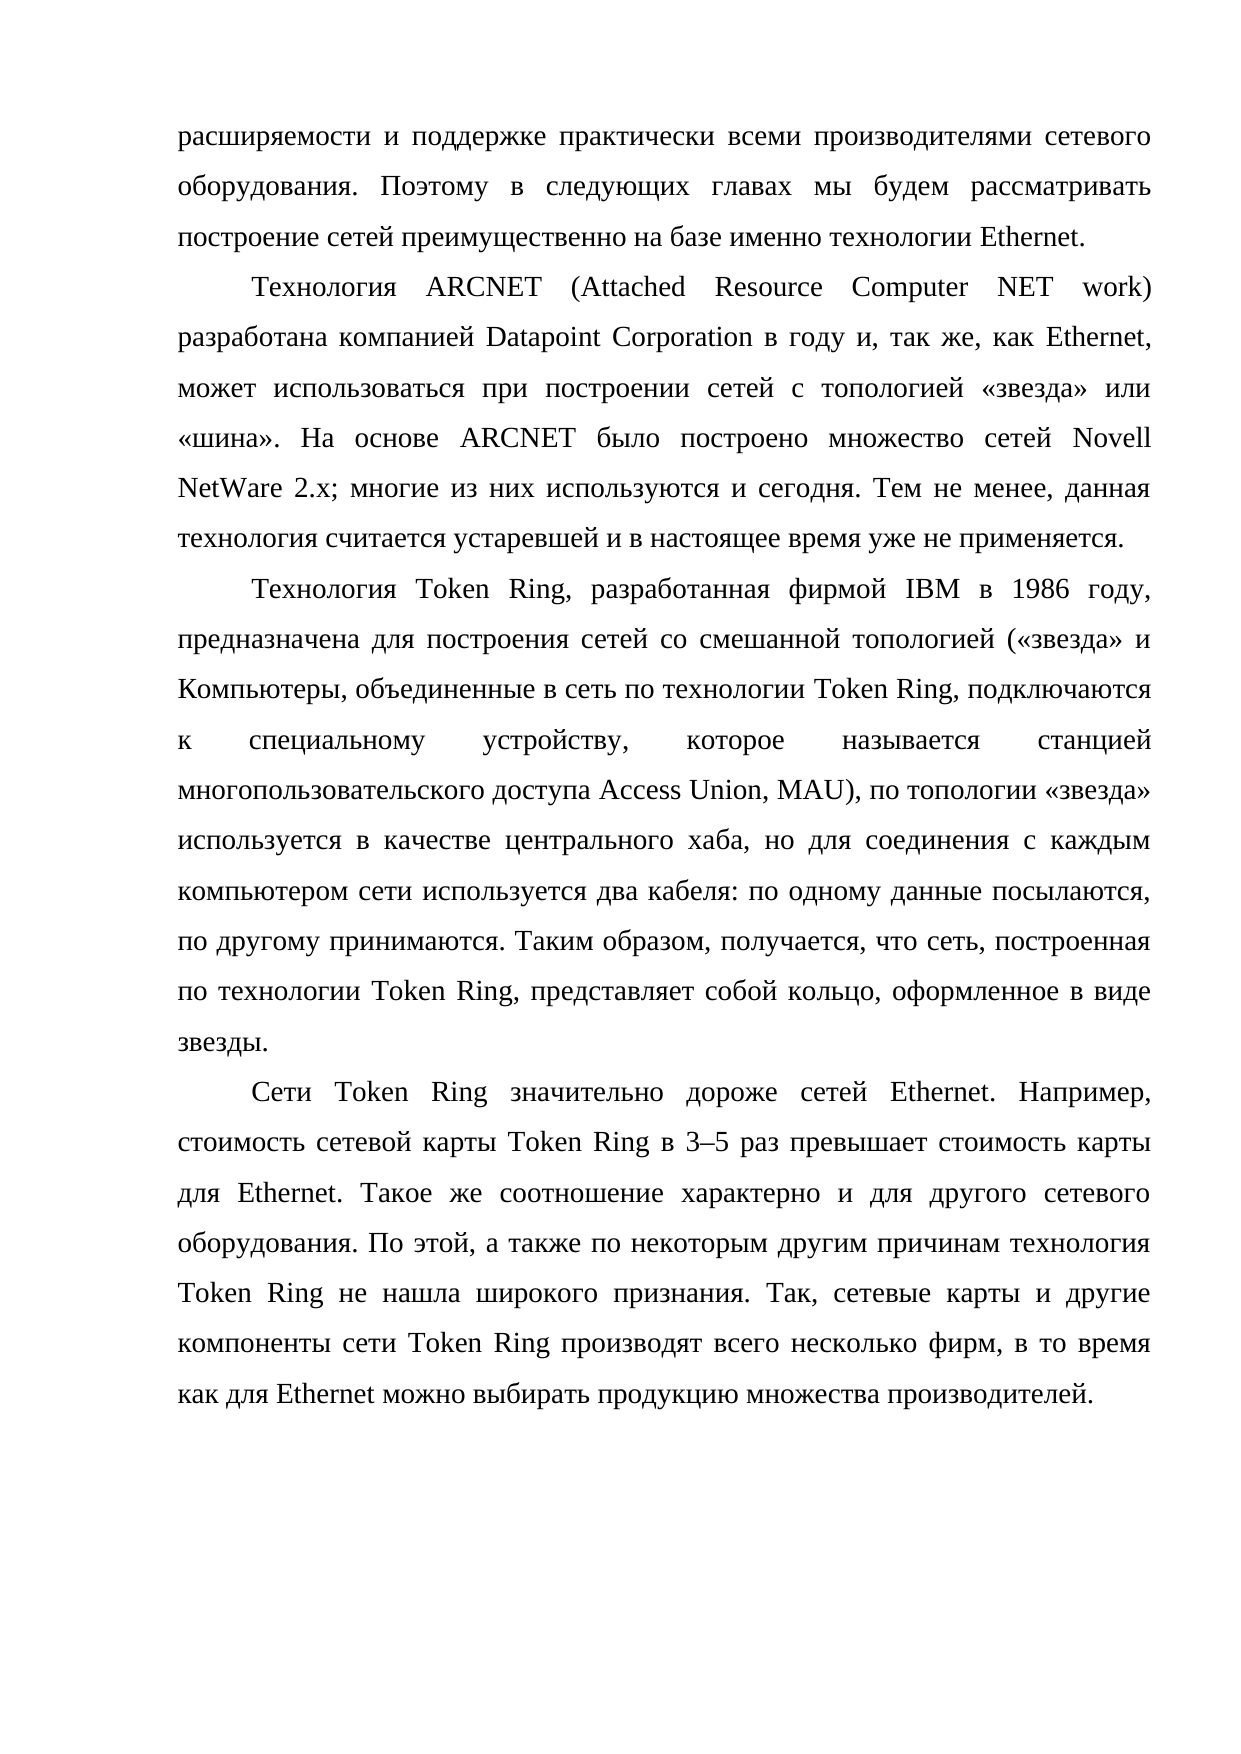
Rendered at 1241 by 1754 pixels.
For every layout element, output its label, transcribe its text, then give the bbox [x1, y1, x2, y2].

text Сети Token Ring значительно дороже сетей Ethernet. Например, стоимость сетевой карты Token Ring в 3–5 раз превышает стоимость карты для Ethernet. Такое же соотношение характерно и для другого сетевого оборудования. По этой, а также по некоторым другим причинам технология Token Ring не нашла широкого признания. Так, сетевые карты и другие компоненты сети Token Ring производят всего несколько фирм, в то время как для Ethernet можно выбирать продукцию множества производителей. [177, 1074, 1152, 1409]
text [177, 118, 1152, 252]
text Технология Token Ring, разработанная фирмой IBM в 1986 году, предназначена для построения сетей со смешанной топологией («звезда» и Компьютеры, объединенные в сеть по технологии Token Ring, подключаются к специальному устройству, которое называется станцией многопользовательского доступа Access Union, MAU), по топологии «звезда» используется в качестве центрального хаба, но для соединения с каждым компьютером сети используется два кабеля: по одному данные посылаются, по другому принимаются. Таким образом, получается, что сеть, построенная по технологии Token Ring, представляет собой кольцо, оформленное в виде звезды. [177, 571, 1152, 1057]
text Технология ARCNET (Attached Resource Computer NET work) разработана компанией Datapoint Corporation в году и, так же, как Ethernet, может использоваться при построении сетей с топологией «звезда» или «шина». На основе ARCNET было построено множество сетей Novell NetWare 2.x; многие из них используются и сегодня. Тем не менее, данная технология считается устаревшей и в настоящее время уже не применяется. [177, 269, 1152, 554]
